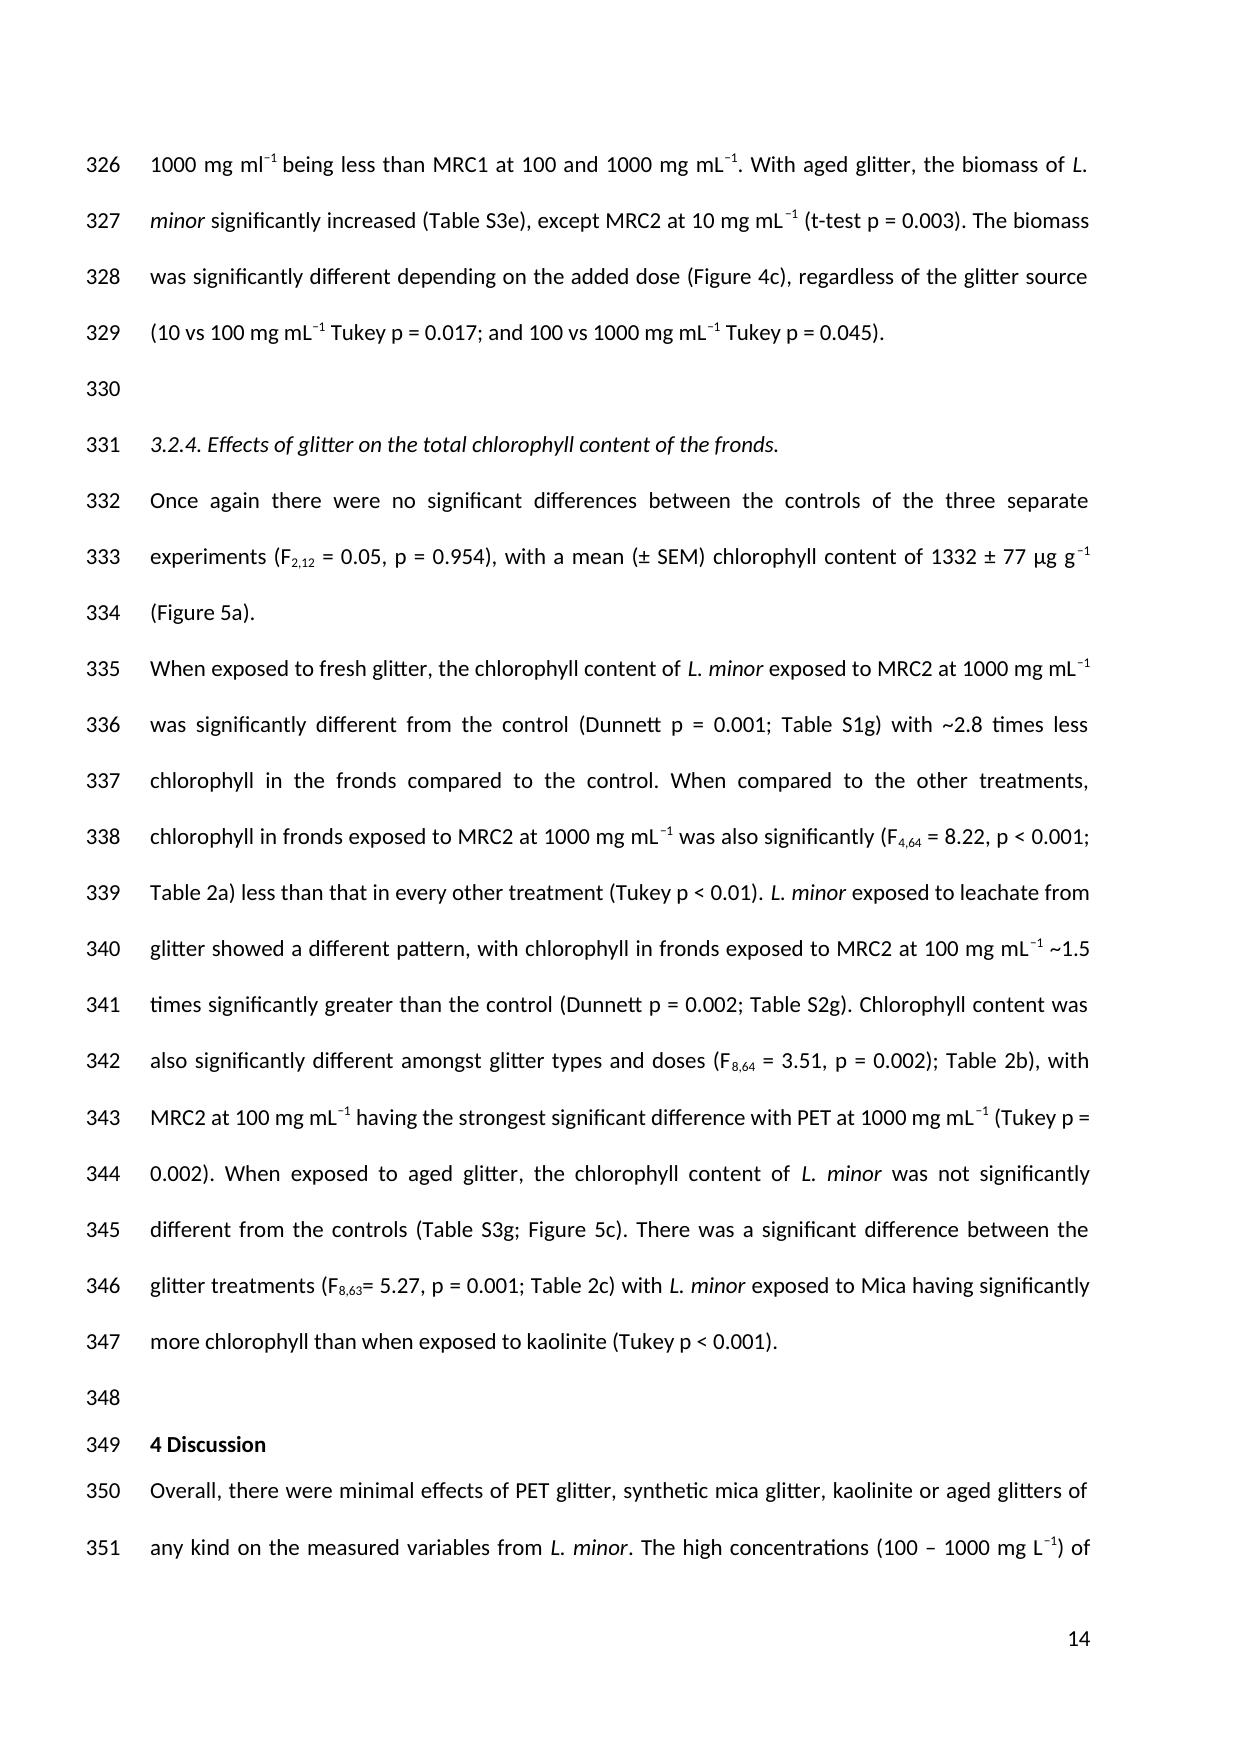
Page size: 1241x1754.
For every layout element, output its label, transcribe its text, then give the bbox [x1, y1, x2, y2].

text 4 Discussion [150, 1430, 1090, 1458]
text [150, 1477, 1090, 1561]
text 3.2.4. Effects of glitter on the total chlorophyll content of the fronds. [150, 430, 1090, 458]
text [150, 150, 1090, 346]
text Once again there were no significant differences between the controls of the three separate experiments (F2,12 = 0.05, p = 0.954), with a mean (± SEM) chlorophyll content of 1332 ± 77 μg g−1 (Figure 5a). [150, 486, 1090, 626]
text When exposed to fresh glitter, the chlorophyll content of L. minor exposed to MRC2 at 1000 mg mL−1 was significantly different from the control (Dunnett p = 0.001; Table S1g) with ~2.8 times less chlorophyll in the fronds compared to the control. When compared to the other treatments, chlorophyll in fronds exposed to MRC2 at 1000 mg mL−1 was also significantly (F4,64 = 8.22, p < 0.001; Table 2a) less than that in every other treatment (Tukey p < 0.01). L. minor exposed to leachate from glitter showed a different pattern, with chlorophyll in fronds exposed to MRC2 at 100 mg mL−1 ~1.5 times significantly greater than the control (Dunnett p = 0.002; Table S2g). Chlorophyll content was also significantly different amongst glitter types and doses (F8,64 = 3.51, p = 0.002); Table 2b), with MRC2 at 100 mg mL−1 having the strongest significant difference with PET at 1000 mg mL−1 (Tukey p = 0.002). When exposed to aged glitter, the chlorophyll content of L. minor was not significantly different from the controls (Table S3g; Figure 5c). There was a significant difference between the glitter treatments (F8,63= 5.27, p = 0.001; Table 2c) with L. minor exposed to Mica having significantly more chlorophyll than when exposed to kaolinite (Tukey p < 0.001). [150, 654, 1090, 1355]
